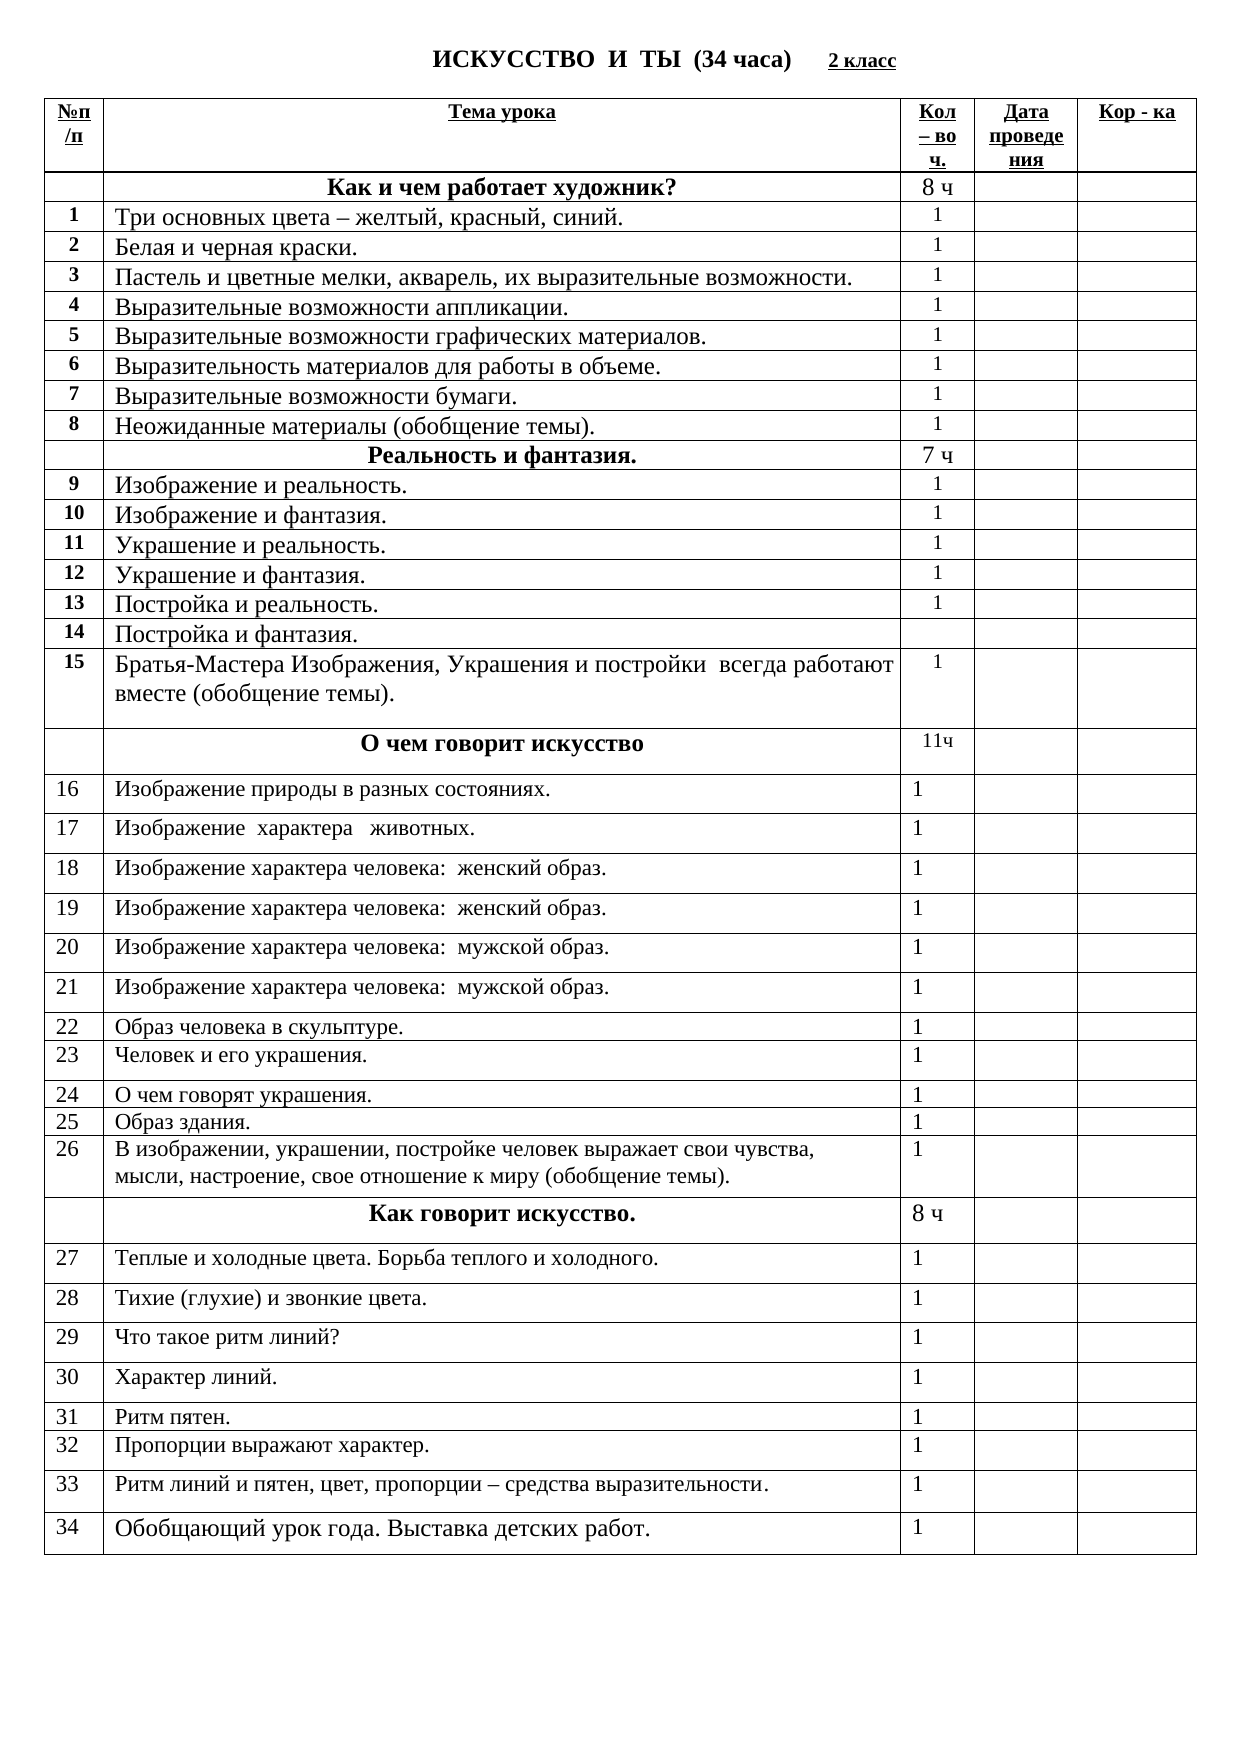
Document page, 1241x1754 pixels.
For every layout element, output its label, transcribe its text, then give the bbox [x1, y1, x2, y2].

table_cell 11 [45, 530, 103, 559]
table_cell О чем говорят украшения. [104, 1081, 900, 1107]
table_cell 8 ч [901, 1198, 974, 1243]
table_cell 23 [45, 1041, 103, 1080]
table_cell 1 [901, 1081, 974, 1107]
table_cell [1078, 411, 1196, 439]
table_cell 22 [45, 1013, 103, 1040]
table_cell Три основных цвета – желтый, красный, синий. [104, 202, 900, 231]
table_cell В изображении, украшении, постройке человек выражает свои чувства, мысли, настроение, свое отношение к миру (обобщение темы). [104, 1136, 900, 1197]
table_cell Выразительность материалов для работы в объеме. [104, 351, 900, 380]
table_cell Изображение природы в разных состояниях. [104, 775, 900, 813]
table_cell 1 [901, 973, 974, 1012]
table_cell Тихие (глухие) и звонкие цвета. [104, 1284, 900, 1322]
table_cell 1 [901, 351, 974, 380]
table_cell 11ч [901, 729, 974, 774]
table_cell [1078, 1081, 1196, 1107]
table_cell 1 [901, 1136, 974, 1197]
table_cell 1 [45, 202, 103, 231]
table_cell [975, 381, 1077, 410]
table_cell [975, 1513, 1077, 1554]
table_cell [975, 262, 1077, 291]
table_header Кол – во ч. [901, 99, 974, 171]
table_cell Реальность и фантазия. [104, 441, 900, 469]
table_cell [1078, 1244, 1196, 1283]
table_cell [975, 470, 1077, 499]
table_cell Украшение и реальность. [104, 530, 900, 559]
table_cell [45, 1198, 103, 1243]
table_cell [45, 173, 103, 201]
table_cell 24 [45, 1081, 103, 1107]
table_cell 21 [45, 973, 103, 1012]
table_cell [1078, 1403, 1196, 1430]
table_cell [1078, 441, 1196, 469]
table_cell Изображение и реальность. [104, 470, 900, 499]
table_cell Пропорции выражают характер. [104, 1431, 900, 1469]
table_cell 9 [45, 470, 103, 499]
table_cell 33 [45, 1471, 103, 1512]
table_cell [1078, 1041, 1196, 1080]
table_cell 31 [45, 1403, 103, 1430]
table_cell 1 [901, 202, 974, 231]
table_cell 1 [901, 1284, 974, 1322]
table_cell Теплые и холодные цвета. Борьба теплого и холодного. [104, 1244, 900, 1283]
table_cell [975, 649, 1077, 727]
table_cell 26 [45, 1136, 103, 1197]
table_cell [975, 1108, 1077, 1134]
table_cell 2 [45, 232, 103, 261]
table_cell [1078, 854, 1196, 893]
table_cell Выразительные возможности бумаги. [104, 381, 900, 410]
table_cell 1 [901, 560, 974, 588]
table_cell [975, 590, 1077, 618]
table_cell Как и чем работает художник? [104, 173, 900, 201]
table_cell [975, 1403, 1077, 1430]
table_cell 34 [45, 1513, 103, 1554]
table_cell 1 [901, 1513, 974, 1554]
table_cell [1078, 775, 1196, 813]
table_cell Неожиданные материалы (обобщение темы). [104, 411, 900, 439]
table_cell Изображение характера человека: мужской образ. [104, 934, 900, 972]
table_cell [1078, 321, 1196, 350]
table_cell 8 [45, 411, 103, 439]
table_cell [975, 934, 1077, 972]
table_cell [1078, 619, 1196, 648]
table_cell [1078, 202, 1196, 231]
table_cell 12 [45, 560, 103, 588]
table_cell 1 [901, 814, 974, 853]
table_cell [975, 894, 1077, 932]
table_cell 1 [901, 321, 974, 350]
table_cell 7 ч [901, 441, 974, 469]
table_cell [1078, 530, 1196, 559]
table_cell 3 [45, 262, 103, 291]
table_cell Обобщающий урок года. Выставка детских работ. [104, 1513, 900, 1554]
table_cell Выразительные возможности аппликации. [104, 292, 900, 320]
table_cell Братья-Мастера Изображения, Украшения и постройки всегда работают вместе (обобщение темы). [104, 649, 900, 727]
table_cell Пастель и цветные мелки, акварель, их выразительные возможности. [104, 262, 900, 291]
table_cell Выразительные возможности графических материалов. [104, 321, 900, 350]
table_cell [1078, 729, 1196, 774]
table_cell [975, 1198, 1077, 1243]
table_cell [975, 619, 1077, 648]
table_cell [975, 500, 1077, 529]
table_cell [975, 1363, 1077, 1402]
table_cell 1 [901, 1363, 974, 1402]
table_cell Украшение и фантазия. [104, 560, 900, 588]
table_cell 1 [901, 649, 974, 727]
table_cell [975, 1136, 1077, 1197]
table_cell 16 [45, 775, 103, 813]
table_cell [975, 1471, 1077, 1512]
table_cell 1 [901, 1244, 974, 1283]
table_cell 25 [45, 1108, 103, 1134]
table_cell 1 [901, 1041, 974, 1080]
table_cell Изображение характера человека: женский образ. [104, 854, 900, 893]
table_cell 1 [901, 381, 974, 410]
table_cell 1 [901, 775, 974, 813]
table_cell О чем говорит искусство [104, 729, 900, 774]
table_cell 32 [45, 1431, 103, 1469]
table_cell [975, 232, 1077, 261]
table_cell Как говорит искусство. [104, 1198, 900, 1243]
table_cell [975, 560, 1077, 588]
table_cell [1078, 649, 1196, 727]
table_cell [1078, 973, 1196, 1012]
table_cell [975, 1081, 1077, 1107]
table_cell [975, 351, 1077, 380]
table_cell [45, 441, 103, 469]
table_cell 1 [901, 1403, 974, 1430]
table_cell [975, 441, 1077, 469]
table_cell Человек и его украшения. [104, 1041, 900, 1080]
table_cell [1078, 262, 1196, 291]
table_cell 1 [901, 262, 974, 291]
table_cell Изображение и фантазия. [104, 500, 900, 529]
table_cell Изображение характера человека: женский образ. [104, 894, 900, 932]
table_cell Образ человека в скульптуре. [104, 1013, 900, 1040]
table_cell 1 [901, 1013, 974, 1040]
table_cell [1078, 470, 1196, 499]
table_cell [1078, 1323, 1196, 1362]
table_cell 27 [45, 1244, 103, 1283]
table_cell [975, 1431, 1077, 1469]
table_cell [975, 202, 1077, 231]
table_cell [1078, 1431, 1196, 1469]
table_cell [975, 1041, 1077, 1080]
table_cell [901, 619, 974, 648]
table_cell Постройка и фантазия. [104, 619, 900, 648]
table_cell Образ здания. [104, 1108, 900, 1134]
table_cell 1 [901, 1431, 974, 1469]
table_cell [975, 729, 1077, 774]
table_cell [1078, 894, 1196, 932]
table_cell 1 [901, 292, 974, 320]
table_cell 18 [45, 854, 103, 893]
table_cell [975, 321, 1077, 350]
table_cell 1 [901, 530, 974, 559]
table_cell 1 [901, 470, 974, 499]
table_cell 1 [901, 894, 974, 932]
table_cell 1 [901, 1108, 974, 1134]
table_cell 1 [901, 1323, 974, 1362]
table_cell [1078, 1198, 1196, 1243]
table_cell [975, 1284, 1077, 1322]
table_cell [1078, 381, 1196, 410]
table_cell 1 [901, 232, 974, 261]
table_cell 10 [45, 500, 103, 529]
table_cell [1078, 1136, 1196, 1197]
table_cell [975, 973, 1077, 1012]
table_cell [1078, 560, 1196, 588]
table_cell [1078, 1363, 1196, 1402]
table_header Дата проведения [975, 99, 1077, 171]
table_cell 30 [45, 1363, 103, 1402]
table_cell [975, 173, 1077, 201]
table_cell Изображение характера человека: мужской образ. [104, 973, 900, 1012]
table_cell [1078, 814, 1196, 853]
table_cell 1 [901, 934, 974, 972]
table_cell [975, 854, 1077, 893]
table_cell [45, 729, 103, 774]
table_cell 1 [901, 854, 974, 893]
table_header Тема урока [104, 99, 900, 171]
table_cell 28 [45, 1284, 103, 1322]
table_cell [1078, 1108, 1196, 1134]
table_cell 7 [45, 381, 103, 410]
table_cell 29 [45, 1323, 103, 1362]
table_cell [975, 775, 1077, 813]
table_cell 8 ч [901, 173, 974, 201]
table_cell [1078, 292, 1196, 320]
table_cell [975, 1323, 1077, 1362]
table_header №п/п [45, 99, 103, 171]
table_cell [1078, 173, 1196, 201]
table_cell [1078, 1013, 1196, 1040]
table_cell [975, 1013, 1077, 1040]
table_cell 14 [45, 619, 103, 648]
table_cell 20 [45, 934, 103, 972]
table_cell Постройка и реальность. [104, 590, 900, 618]
table_cell 13 [45, 590, 103, 618]
table_cell 1 [901, 1471, 974, 1512]
table_cell [1078, 1513, 1196, 1554]
table_cell [1078, 1284, 1196, 1322]
table_cell Изображение характера животных. [104, 814, 900, 853]
table_cell [975, 814, 1077, 853]
table_cell [975, 411, 1077, 439]
table_cell [1078, 351, 1196, 380]
table_cell [975, 1244, 1077, 1283]
text ИСКУССТВО И ТЫ (34 часа) 2 класс [177, 44, 1152, 73]
table_cell [975, 530, 1077, 559]
table_cell Белая и черная краски. [104, 232, 900, 261]
table_cell 17 [45, 814, 103, 853]
table_cell [1078, 232, 1196, 261]
table_cell Характер линий. [104, 1363, 900, 1402]
table_cell [1078, 1471, 1196, 1512]
table_cell 1 [901, 500, 974, 529]
table_cell 4 [45, 292, 103, 320]
table_cell [1078, 934, 1196, 972]
table_cell [975, 292, 1077, 320]
table_cell 5 [45, 321, 103, 350]
table_cell 1 [901, 411, 974, 439]
table_header Кор - ка [1078, 99, 1196, 171]
table_cell 19 [45, 894, 103, 932]
table_cell [1078, 590, 1196, 618]
table_cell Ритм пятен. [104, 1403, 900, 1430]
table_cell 15 [45, 649, 103, 727]
table_cell Ритм линий и пятен, цвет, пропорции – средства выразительности. [104, 1471, 900, 1512]
table_cell [1078, 500, 1196, 529]
table_cell 1 [901, 590, 974, 618]
table_cell 6 [45, 351, 103, 380]
table_cell Что такое ритм линий? [104, 1323, 900, 1362]
